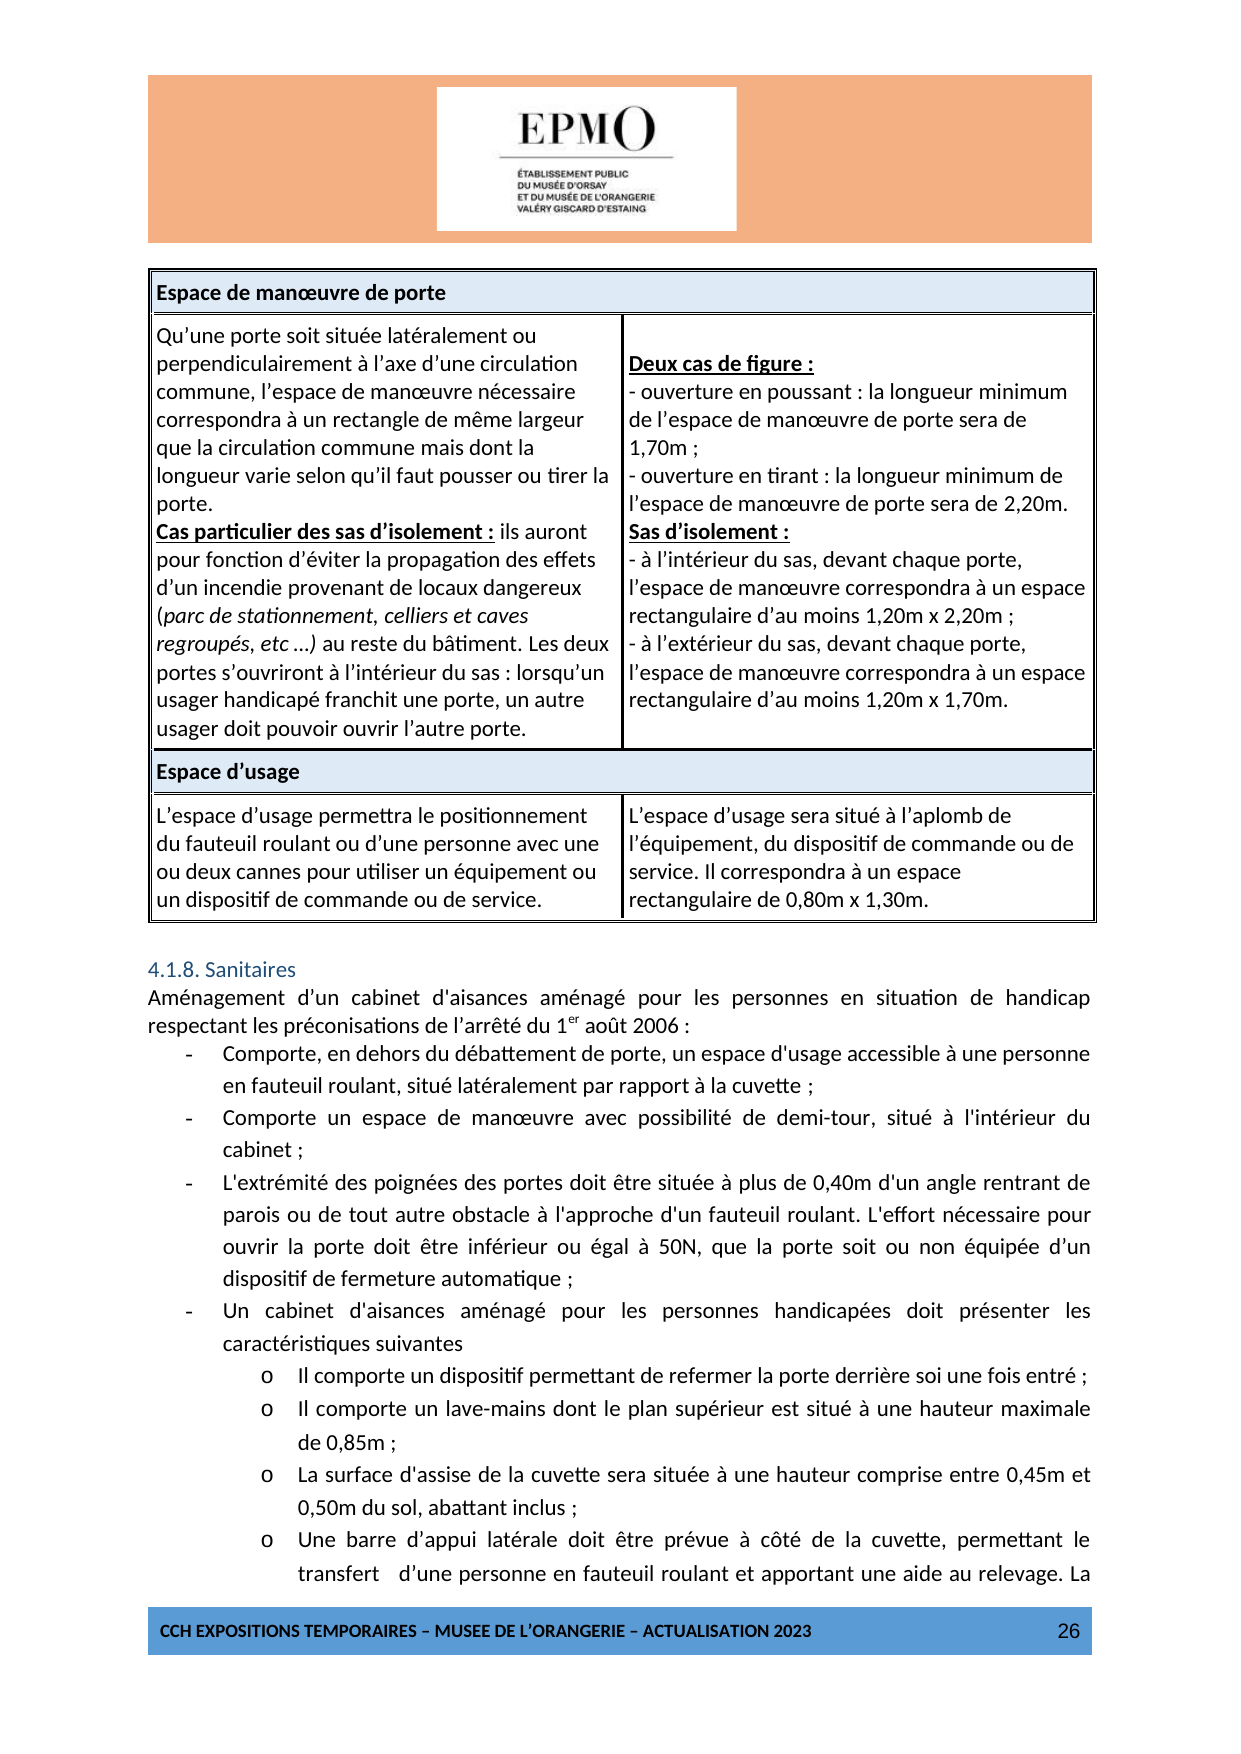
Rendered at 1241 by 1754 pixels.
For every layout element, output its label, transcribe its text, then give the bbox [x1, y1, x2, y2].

text Aménagement d’un cabinet d'aisances aménagé pour les personnes en situation de handicap respectant les préconisations de l’arrêté du 1er août 2006 : [148, 983, 1092, 1039]
table_cell Deux cas de figure : - ouverture en poussant : la longueur minimum de l’espace de manœuvre de porte sera de 1,70m ; - ouverture en tirant : la longueur minimum de l’espace de manœuvre de porte sera de 2,20m. Sas d’isolement : - à l’intérieur du sas, devant chaque porte, l’espace de manœuvre correspondra à un espace rectangulaire d’au moins 1,20m x 2,20m ; - à l’extérieur du sas, devant chaque porte, l’espace de manœuvre correspondra à un espace rectangulaire d’au moins 1,20m x 1,70m. [622, 312, 1095, 748]
list Il comporte un lave-mains dont le plan supérieur est situé à une hauteur maximale de 0,85m ; [260, 1394, 1092, 1456]
list L'extrémité des poignées des portes doit être située à plus de 0,40m d'un angle rentrant de parois ou de tout autre obstacle à l'approche d'un fauteuil roulant. L'effort nécessaire pour ouvrir la porte doit être inférieur ou égal à 50N, que la porte soit ou non équipée d’un dispositif de fermeture automatique ; [185, 1168, 1092, 1292]
table_cell Qu’une porte soit située latéralement ou perpendiculairement à l’axe d’une circulation commune, l’espace de manœuvre nécessaire correspondra à un rectangle de même largeur que la circulation commune mais dont la longueur varie selon qu’il faut pousser ou tirer la porte. Cas particulier des sas d’isolement : ils auront pour fonction d’éviter la propagation des effets d’un incendie provenant de locaux dangereux (parc de stationnement, celliers et caves regroupés, etc …) au reste du bâtiment. Les deux portes s’ouvriront à l’intérieur du sas : lorsqu’un usager handicapé franchit une porte, un autre usager doit pouvoir ouvrir l’autre porte. [150, 312, 622, 748]
table_cell Espace de manœuvre de porte [152, 272, 1093, 312]
subtitle 4.1.8. Sanitaires [148, 955, 1092, 983]
picture [436, 87, 737, 231]
table_cell Espace d’usage [150, 748, 1095, 792]
table_cell L’espace d’usage sera situé à l’aplomb de l’équipement, du dispositif de commande ou de service. Il correspondra à un espace rectangulaire de 0,80m x 1,30m. [622, 792, 1095, 919]
list Comporte un espace de manœuvre avec possibilité de demi-tour, situé à l'intérieur du cabinet ; [185, 1103, 1092, 1163]
table_cell L’espace d’usage permettra le positionnement du fauteuil roulant ou d’une personne avec une ou deux cannes pour utiliser un équipement ou un dispositif de commande ou de service. [150, 792, 622, 919]
list Un cabinet d'aisances aménagé pour les personnes handicapées doit présenter les caractéristiques suivantes [185, 1296, 1092, 1357]
list Comporte, en dehors du débattement de porte, un espace d'usage accessible à une personne en fauteuil roulant, situé latéralement par rapport à la cuvette ; [185, 1039, 1092, 1099]
list La surface d'assise de la cuvette sera située à une hauteur comprise entre 0,45m et 0,50m du sol, abattant inclus ; [260, 1460, 1092, 1521]
list Il comporte un dispositif permettant de refermer la porte derrière soi une fois entré ; [260, 1361, 1092, 1390]
